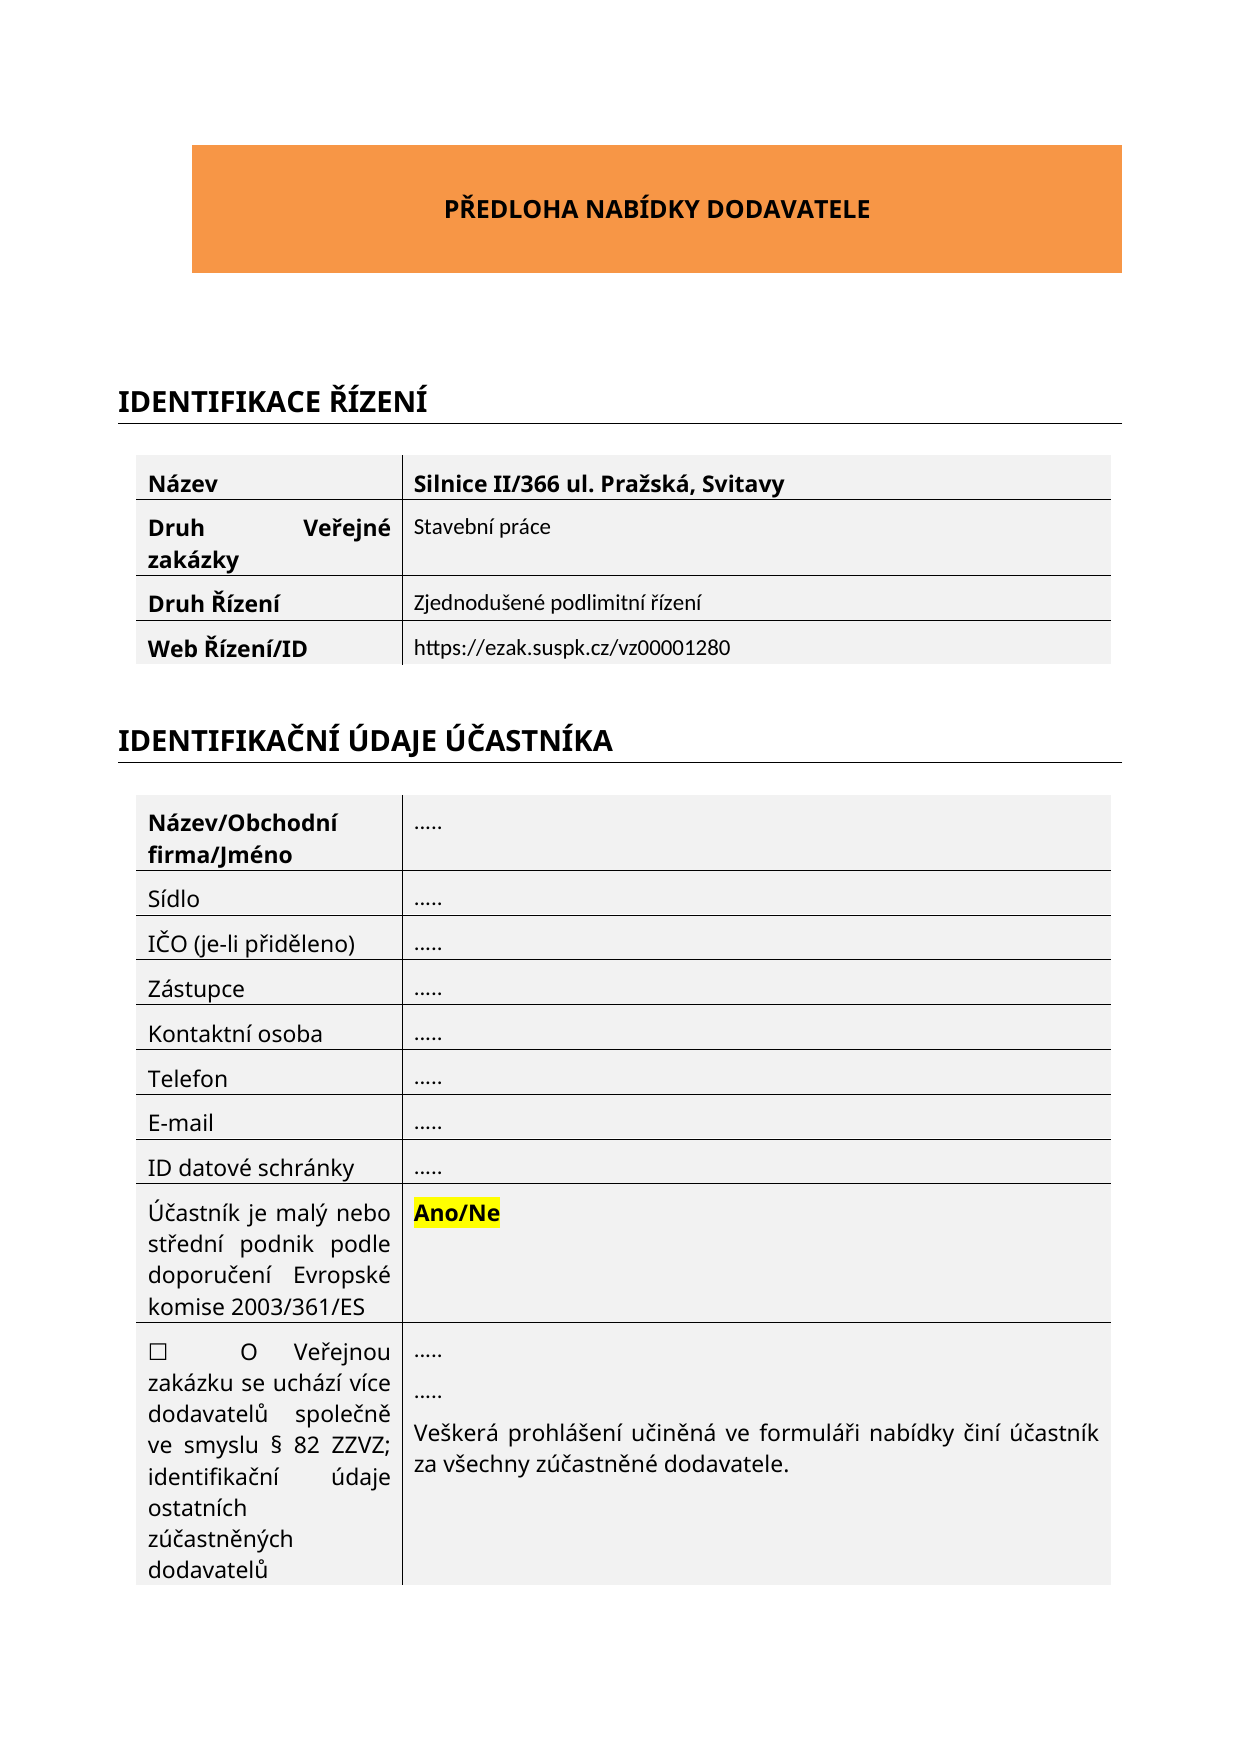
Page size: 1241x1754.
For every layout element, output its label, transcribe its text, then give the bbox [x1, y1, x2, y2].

table_cell Účastník je malý nebo střední podnik podle doporučení Evropské komise 2003/361/ES [136, 1184, 402, 1322]
table_cell Veškerá prohlášení učiněná ve formuláři nabídky činí účastník za všechny zúčastněné dodavatele. [403, 1323, 1111, 1585]
table_cell Web Řízení/ID [136, 621, 402, 664]
table_cell Sídlo [136, 871, 402, 914]
table_cell Ano/Ne [403, 1184, 1111, 1322]
table_cell Kontaktní osoba [136, 1005, 402, 1049]
table_cell IČO (je-li přiděleno) [136, 916, 402, 959]
text PŘEDLOHA NABÍDKY DODAVATELE [192, 192, 1122, 226]
table_cell O Veřejnou zakázku se uchází více dodavatelů společně ve smyslu § 82 ZZVZ; identifikační údaje ostatních zúčastněných dodavatelů [136, 1323, 402, 1585]
table_cell Druh Veřejné zakázky [136, 500, 402, 575]
table_cell ID datové schránky [136, 1140, 402, 1183]
table_header Silnice II/366 ul. Pražská, Svitavy [403, 455, 1111, 499]
table_cell E-mail [136, 1095, 402, 1138]
table_cell Telefon [136, 1050, 402, 1094]
table_header Název/Obchodní firma/Jméno [136, 795, 402, 870]
list IDENTIFIKACE ŘÍZENÍ [118, 381, 1122, 423]
list IDENTIFIKAČNÍ ÚDAJE Účastníka [118, 721, 1122, 762]
table_cell Zástupce [136, 960, 402, 1004]
table_header Název [136, 455, 402, 499]
table_cell Druh Řízení [136, 576, 402, 620]
